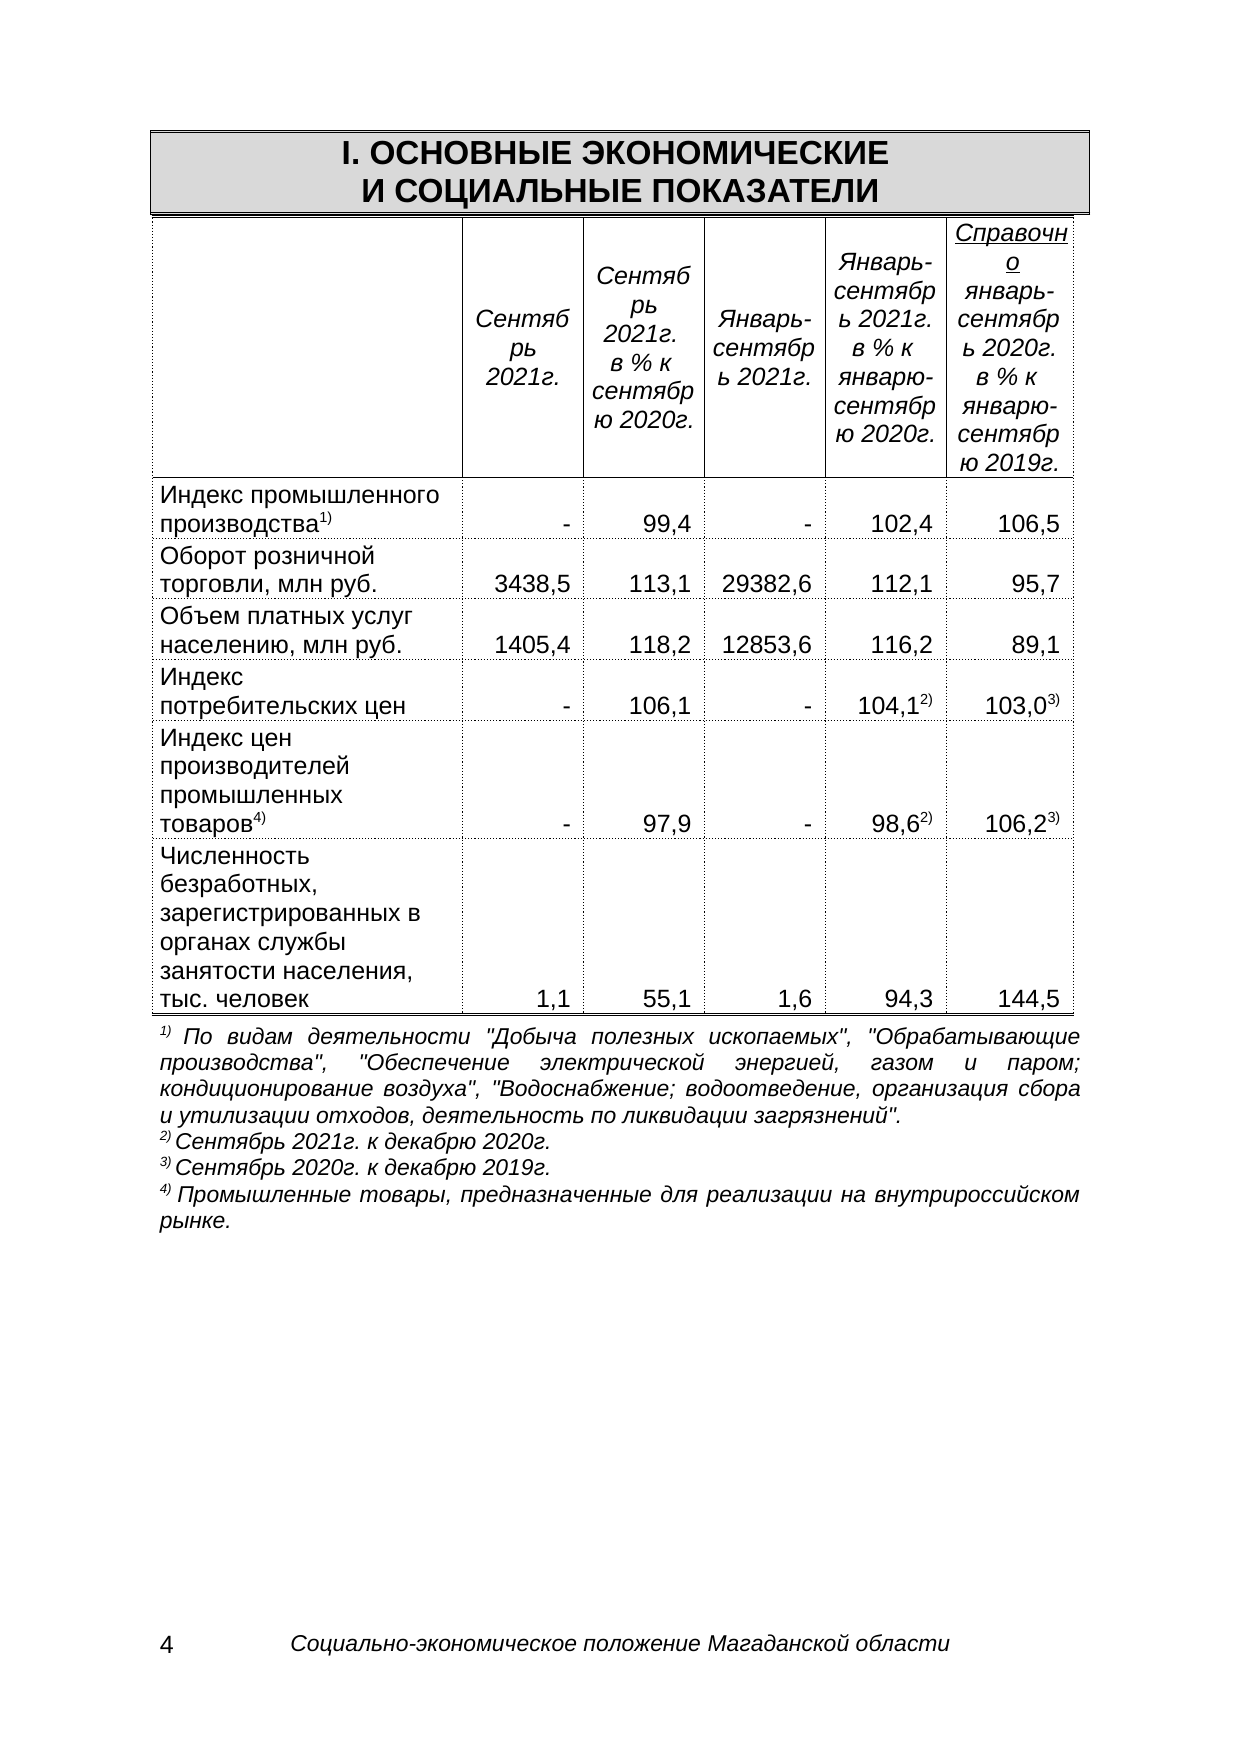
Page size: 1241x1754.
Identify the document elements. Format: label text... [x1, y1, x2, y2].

table_cell 116,2 [825, 598, 946, 659]
table_cell - [463, 478, 584, 538]
table_cell 102,4 [825, 478, 946, 538]
table_cell 113,1 [584, 538, 704, 598]
table_cell 112,1 [825, 538, 946, 598]
table_cell - [463, 720, 584, 838]
table_cell 118,2 [584, 598, 704, 659]
table_cell 55,1 [584, 838, 704, 1013]
table_cell 106,23) [946, 720, 1073, 838]
table_cell 29382,6 [705, 538, 825, 598]
table_header [152, 218, 462, 477]
table_header Январь-сентябрь 2021г. [705, 218, 825, 477]
table_cell 3438,5 [463, 538, 584, 598]
text 3) Сентябрь 2020г. к декабрю 2019г. [159, 1154, 1081, 1181]
table_cell Объем платных услуг населению, млн руб. [152, 598, 463, 659]
table_cell 12853,6 [705, 598, 825, 659]
text 4) Промышленные товары, предназначенные для реализации на внутрироссийском рынке. [159, 1181, 1081, 1233]
table_cell 144,5 [946, 838, 1073, 1013]
table_cell - [705, 720, 825, 838]
table_cell 106,1 [584, 659, 704, 719]
table_cell 94,3 [825, 838, 946, 1013]
table_cell - [705, 659, 825, 719]
table_header Справочно январь-сентябрь 2020г. в % к январю-сентябрю 2019г. [947, 218, 1073, 477]
table_cell 103,03) [946, 659, 1073, 719]
subtitle I. ОСНОВНЫЕ ЭКОНОМИЧЕСКИЕ И СОЦИАЛЬНЫЕ ПОКАЗАТЕЛИ [151, 133, 1089, 212]
text 2) Сентябрь 2021г. к декабрю 2020г. [159, 1128, 1081, 1154]
table_cell 1405,4 [463, 598, 584, 659]
table_cell Индекс промышленного производства1) [152, 478, 463, 538]
table_cell 1,1 [463, 838, 584, 1013]
text 1) По видам деятельности "Добыча полезных ископаемых", "Обрабатывающие производства", "Обеспечение электрической энергией, газом и паром; кондиционирование воздуха", "Водоснабжение; водоотведение, организация сбора и утилизации отходов, деятельность по ликвидации загрязнений". [159, 1023, 1081, 1128]
table_cell 104,12) [825, 659, 946, 719]
table_cell Оборот розничной торговли, млн руб. [152, 538, 463, 598]
table_cell - [705, 478, 825, 538]
table_cell 95,7 [946, 538, 1073, 598]
table_cell Индекс цен производителей промышленных товаров4) [152, 720, 463, 838]
table_cell 99,4 [584, 478, 704, 538]
table_cell 89,1 [946, 598, 1073, 659]
table_cell 98,62) [825, 720, 946, 838]
table_header Сентябрь 2021г. [463, 218, 583, 477]
table_header Январь-сентябрь 2021г. в % к январю-сентябрю 2020г. [826, 218, 946, 477]
table_cell 1,6 [705, 838, 825, 1013]
table_cell - [463, 659, 584, 719]
table_header Сентябрь 2021г. в % к сентябрю 2020г. [584, 218, 704, 477]
table_cell 106,5 [946, 478, 1073, 538]
table_cell Численность безработных, зарегистрированных в органах службы занятости населения, тыс. человек [152, 838, 463, 1013]
table_cell 97,9 [584, 720, 704, 838]
table_cell Индекс потребительских цен [152, 659, 463, 719]
